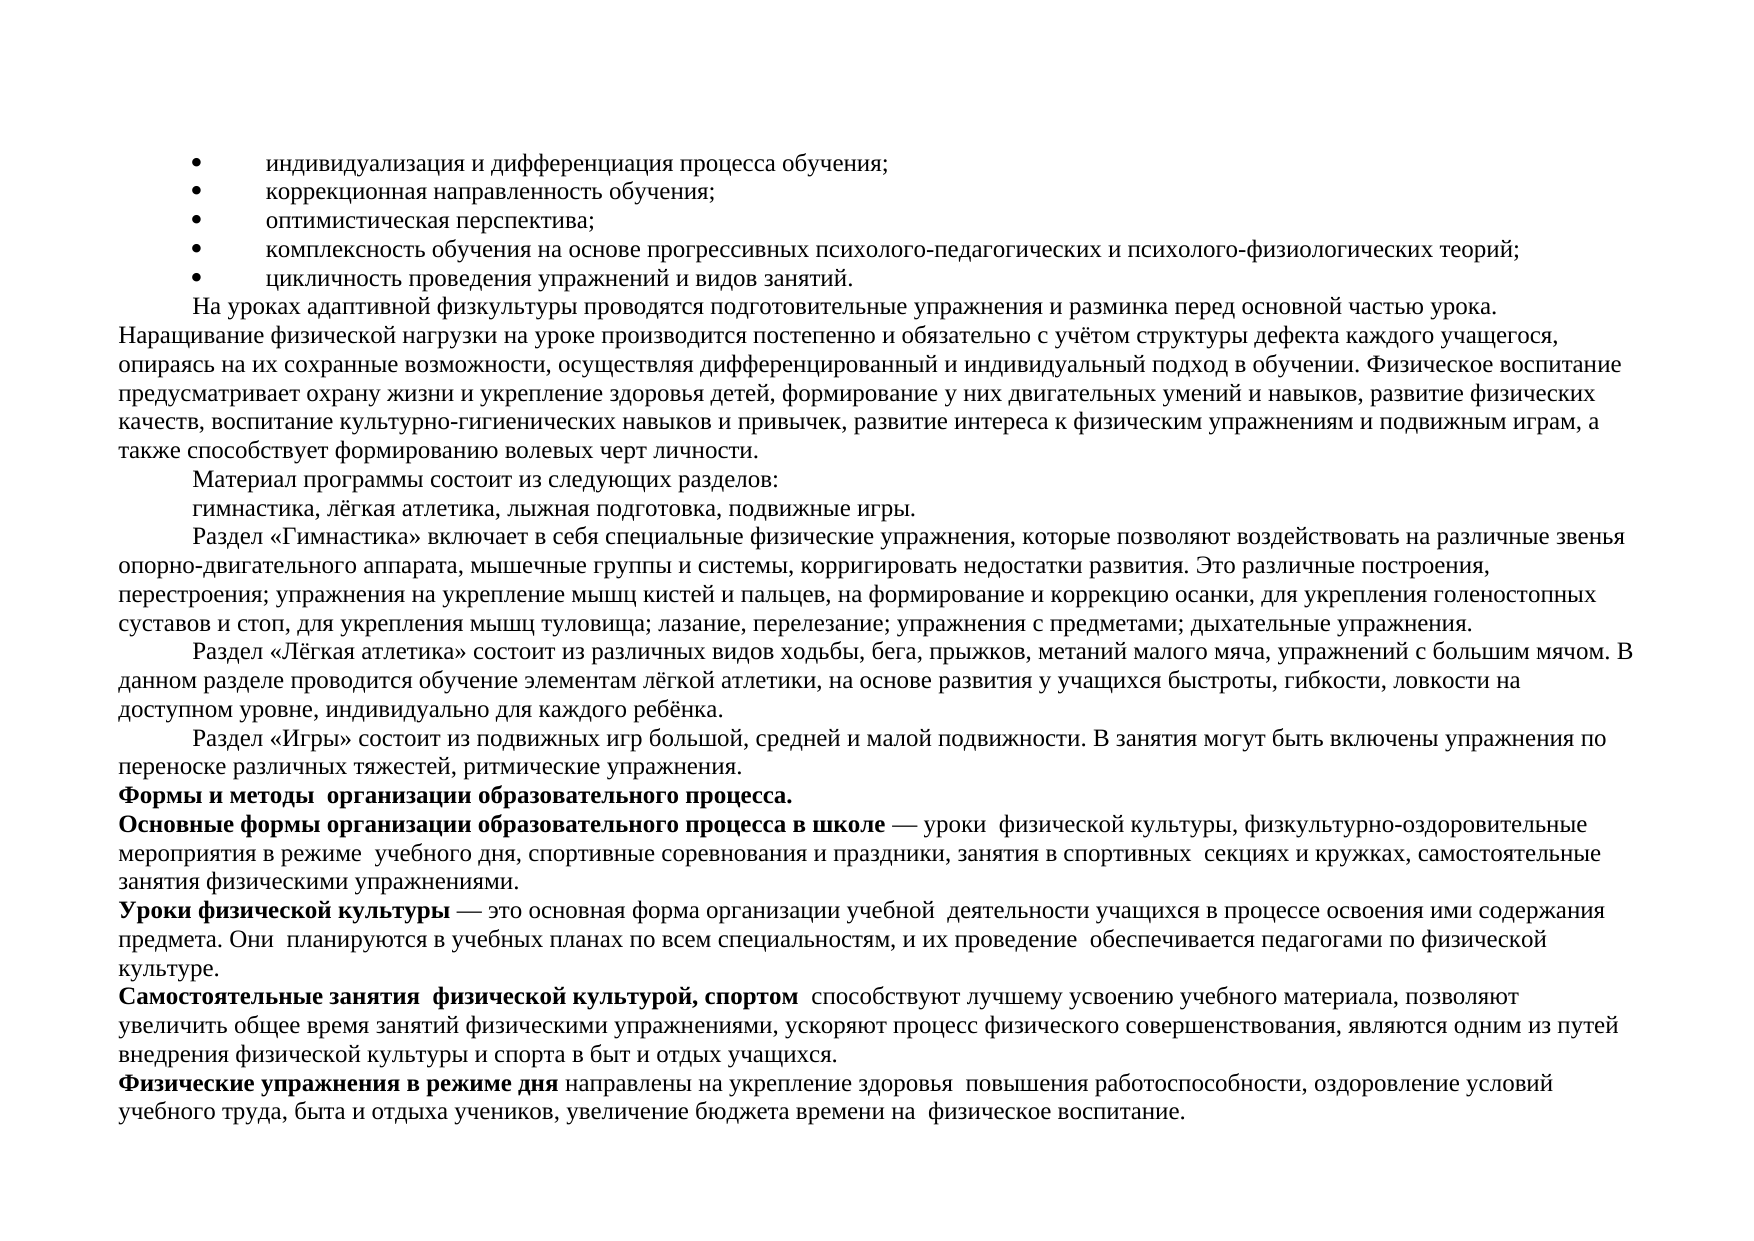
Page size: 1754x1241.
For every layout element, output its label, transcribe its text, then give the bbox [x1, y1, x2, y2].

text Раздел «Игры» состоит из подвижных игр большой, средней и малой подвижности. В занятия могут быть включены упражнения по переноске различных тяжестей, ритмические упражнения. [118, 723, 1636, 780]
list оптимистическая перспектива; [118, 205, 1636, 234]
text Основные формы организации образовательного процесса в школе — уроки физической культуры, физкультурно-оздоровительные мероприятия в режиме учебного дня, спортивные соревнования и праздники, занятия в спортивных секциях и кружках, самостоятельные занятия физическими упражнениями. [118, 809, 1633, 895]
text гимнастика, лёгкая атлетика, лыжная подготовка, подвижные игры. [118, 493, 1636, 521]
text Уроки физической культуры — это основная форма организации учебной деятельности учащихся в процессе освоения ими содержания предмета. Они планируются в учебных планах по всем специальностям, и их проведение обеспечивается педагогами по физической культуре. [118, 895, 1633, 981]
list коррекционная направленность обучения; [118, 176, 1636, 205]
list цикличность проведения упражнений и видов занятий. [118, 263, 1636, 291]
text Самостоятельные занятия физической культурой, спортом способствуют лучшему усвоению учебного материала, позволяют увеличить общее время занятий физическими упражнениями, ускоряют процесс физического совершенствования, являются одним из путей внедрения физической культуры и спорта в быт и отдых учащихся. [118, 981, 1633, 1068]
text На уроках адаптивной физкультуры проводятся подготовительные упражнения и разминка перед основной частью урока. Наращивание физической нагрузки на уроке производится постепенно и обязательно с учётом структуры дефекта каждого учащегося, опираясь на их сохранные возможности, осуществляя дифференцированный и индивидуальный подход в обучении. Физическое воспитание предусматривает охрану жизни и укрепление здоровья детей, формирование у них двигательных умений и навыков, развитие физических качеств, воспитание культурно-гигиенических навыков и привычек, развитие интереса к физическим упражнениям и подвижным играм, а также способствует формированию волевых черт личности. [118, 291, 1636, 464]
text Материал программы состоит из следующих разделов: [118, 464, 1636, 493]
text Формы и методы организации образовательного процесса. [118, 780, 1633, 809]
text Физические упражнения в режиме дня направлены на укрепление здоровья повышения работоспособности, оздоровление условий учебного труда, быта и отдыха учеников, увеличение бюджета времени на физическое воспитание. [118, 1068, 1633, 1125]
text Раздел «Гимнастика» включает в себя специальные физические упражнения, которые позволяют воздействовать на различные звенья опорно-двигательного аппарата, мышечные группы и системы, корригировать недостатки развития. Это различные построения, перестроения; упражнения на укрепление мышц кистей и пальцев, на формирование и коррекцию осанки, для укрепления голеностопных суставов и стоп, для укрепления мышц туловища; лазание, перелезание; упражнения с предметами; дыхательные упражнения. [118, 521, 1636, 636]
text Раздел «Лёгкая атлетика» состоит из различных видов ходьбы, бега, прыжков, метаний малого мяча, упражнений с большим мячом. В данном разделе проводится обучение элементам лёгкой атлетики, на основе развития у учащихся быстроты, гибкости, ловкости на доступном уровне, индивидуально для каждого ребёнка. [118, 636, 1636, 723]
list индивидуализация и дифференциация процесса обучения; [118, 148, 1636, 176]
list комплексность обучения на основе прогрессивных психолого-педагогических и психолого-физиологических теорий; [118, 234, 1636, 263]
